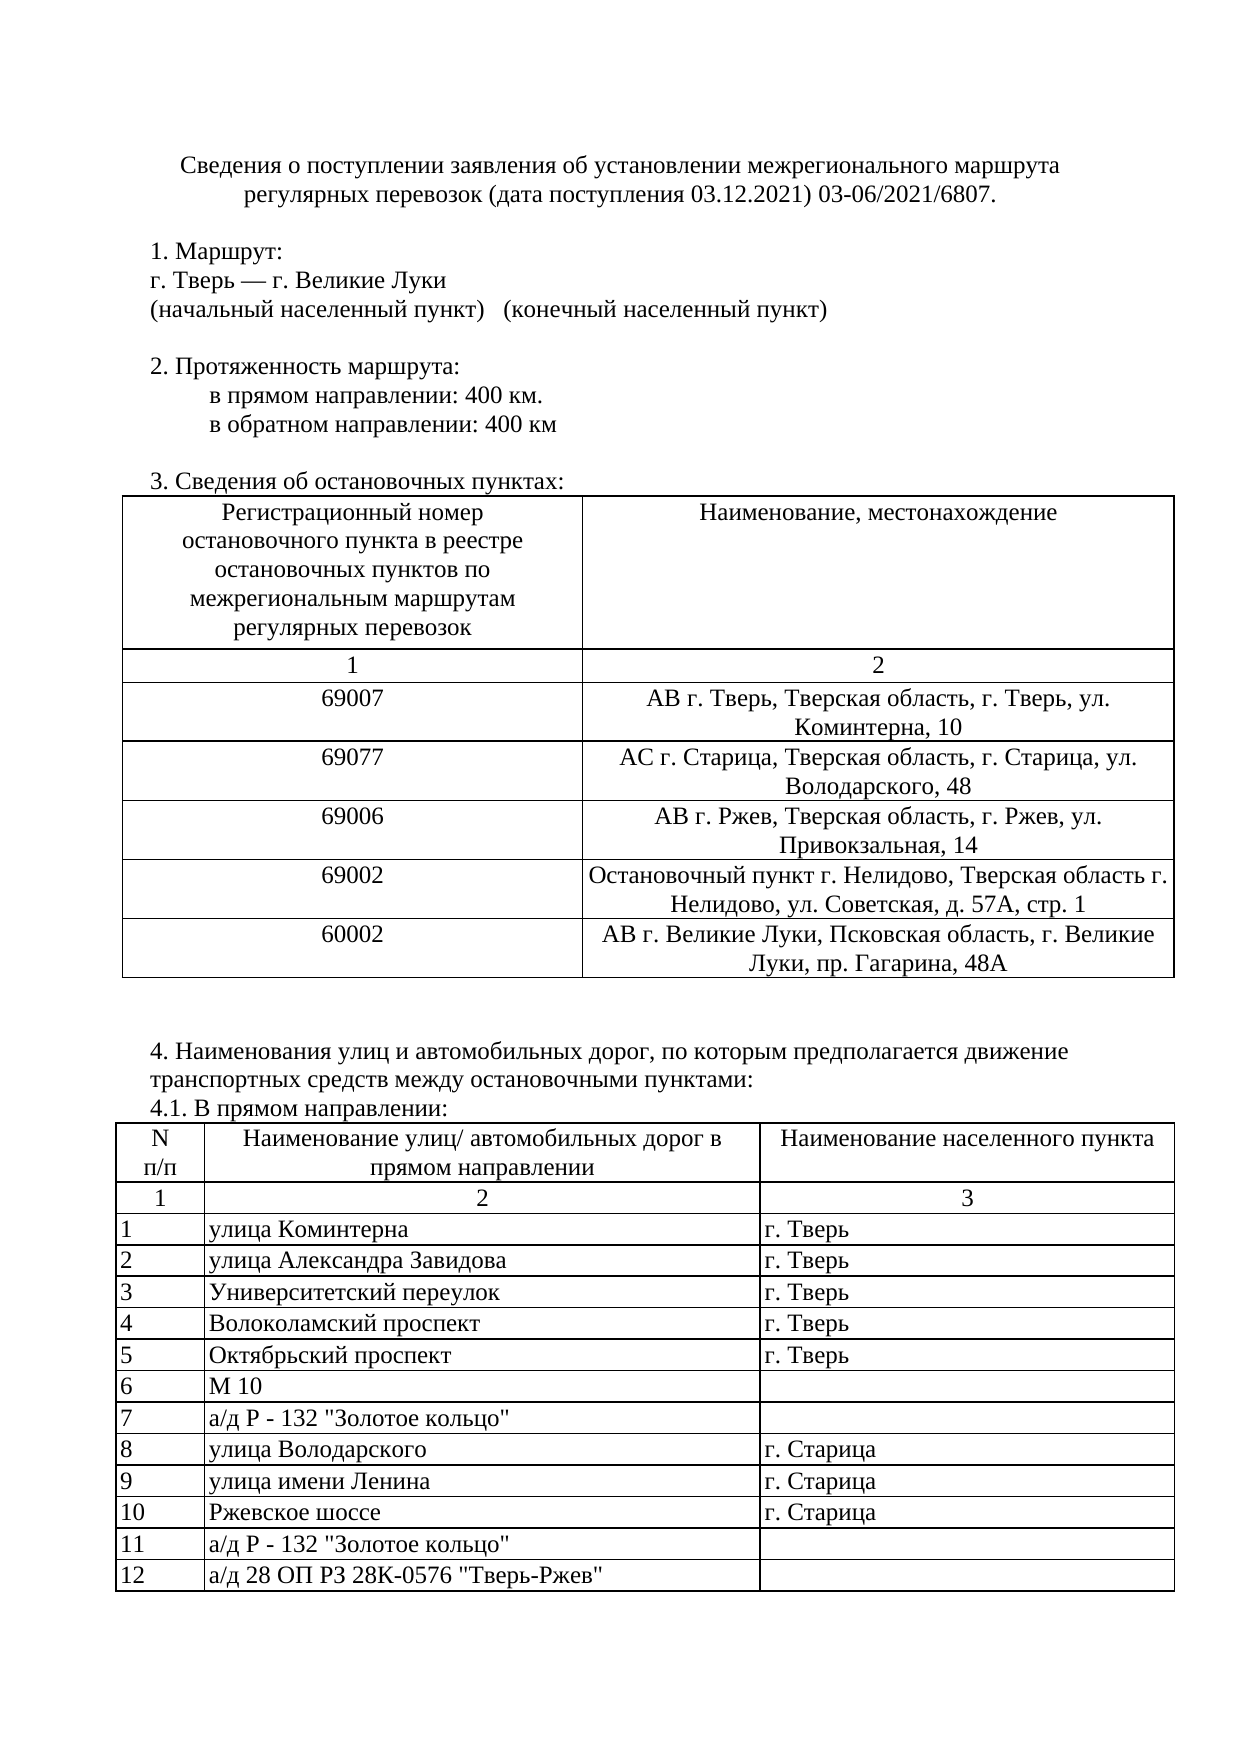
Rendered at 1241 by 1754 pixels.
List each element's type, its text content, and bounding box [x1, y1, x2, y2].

table_cell Ржевское шоссе [205, 1497, 759, 1527]
table_cell АВ г. Великие Луки, Псковская область, г. Великие Луки, пр. Гагарина, 48А [583, 919, 1173, 977]
table_cell 6 [117, 1371, 204, 1401]
table_cell 69006 [123, 801, 582, 858]
text 2. Протяженность маршрута: [150, 351, 1090, 380]
text 4.1. В прямом направлении: [150, 1093, 1090, 1122]
table_cell М 10 [205, 1371, 759, 1401]
table_cell [761, 1403, 1174, 1433]
table_cell 2 [205, 1183, 759, 1212]
table_cell 2 [583, 650, 1173, 681]
table_cell улица имени Ленина [205, 1466, 759, 1496]
table_cell 2 [117, 1246, 204, 1275]
table_cell Волоколамский проспект [205, 1308, 759, 1338]
table_cell 60002 [123, 919, 582, 977]
table_cell АС г. Старица, Тверская область, г. Старица, ул. Володарского, 48 [583, 742, 1173, 799]
text г. Тверь — г. Великие Луки [150, 265, 1090, 294]
text Сведения о поступлении заявления об установлении межрегионального маршрута регулярных перевозок (дата поступления 03.12.2021) 03-06/2021/6807. [150, 150, 1090, 207]
table_header N п/п [117, 1124, 204, 1181]
table_cell Университетский переулок [205, 1277, 759, 1307]
text 1. Маршрут: [150, 236, 1090, 265]
table_cell 10 [117, 1497, 204, 1527]
table_cell 1 [117, 1183, 204, 1212]
table_cell 7 [117, 1403, 204, 1433]
table_header Наименование улиц/ автомобильных дорог в прямом направлении [205, 1124, 759, 1181]
text 3. Сведения об остановочных пунктах: [150, 466, 1090, 495]
table_cell 1 [117, 1214, 204, 1244]
table_cell г. Старица [761, 1434, 1174, 1464]
text в прямом направлении: 400 км. [150, 380, 1090, 409]
table_cell г. Тверь [761, 1308, 1174, 1338]
table_cell улица Коминтерна [205, 1214, 759, 1244]
table_cell 4 [117, 1308, 204, 1338]
table_cell АВ г. Тверь, Тверская область, г. Тверь, ул. Коминтерна, 10 [583, 683, 1173, 740]
table_header Наименование, местонахождение [583, 497, 1173, 648]
table_cell 5 [117, 1340, 204, 1370]
table_cell улица Володарского [205, 1434, 759, 1464]
table_cell [761, 1371, 1174, 1401]
table_cell г. Тверь [761, 1246, 1174, 1275]
table_cell 3 [761, 1183, 1174, 1212]
text 4. Наименования улиц и автомобильных дорог, по которым предполагается движение транспортных средств между остановочными пунктами: [150, 1036, 1090, 1093]
table_cell а/д Р - 132 "Золотое кольцо" [205, 1529, 759, 1558]
table_cell [761, 1529, 1174, 1558]
table_cell Остановочный пункт г. Нелидово, Тверская область г. Нелидово, ул. Советская, д. 57А, стр. 1 [583, 860, 1173, 918]
table_cell улица Александра Завидова [205, 1246, 759, 1275]
table_cell а/д 28 ОП РЗ 28К-0576 "Тверь-Ржев" [205, 1560, 759, 1590]
table_cell 69002 [123, 860, 582, 918]
table_cell 12 [117, 1560, 204, 1590]
table_cell г. Тверь [761, 1214, 1174, 1244]
table_header Наименование населенного пункта [761, 1124, 1174, 1181]
table_cell 1 [123, 650, 582, 681]
table_cell а/д Р - 132 "Золотое кольцо" [205, 1403, 759, 1433]
text в обратном направлении: 400 км [150, 409, 1090, 437]
table_cell 69077 [123, 742, 582, 799]
table_cell АВ г. Ржев, Тверская область, г. Ржев, ул. Привокзальная, 14 [583, 801, 1173, 858]
table_cell г. Тверь [761, 1340, 1174, 1370]
table_cell 9 [117, 1466, 204, 1496]
text (начальный населенный пункт) (конечный населенный пункт) [150, 294, 1090, 322]
table_cell 3 [117, 1277, 204, 1307]
table_cell 69007 [123, 683, 582, 740]
table_cell г. Тверь [761, 1277, 1174, 1307]
table_header Регистрационный номер остановочного пункта в реестре остановочных пунктов по межрегиональным маршрутам регулярных перевозок [123, 497, 582, 648]
table_cell Октябрьский проспект [205, 1340, 759, 1370]
table_cell 11 [117, 1529, 204, 1558]
table_cell [761, 1560, 1174, 1590]
table_cell г. Старица [761, 1466, 1174, 1496]
table_cell г. Старица [761, 1497, 1174, 1527]
table_cell 8 [117, 1434, 204, 1464]
